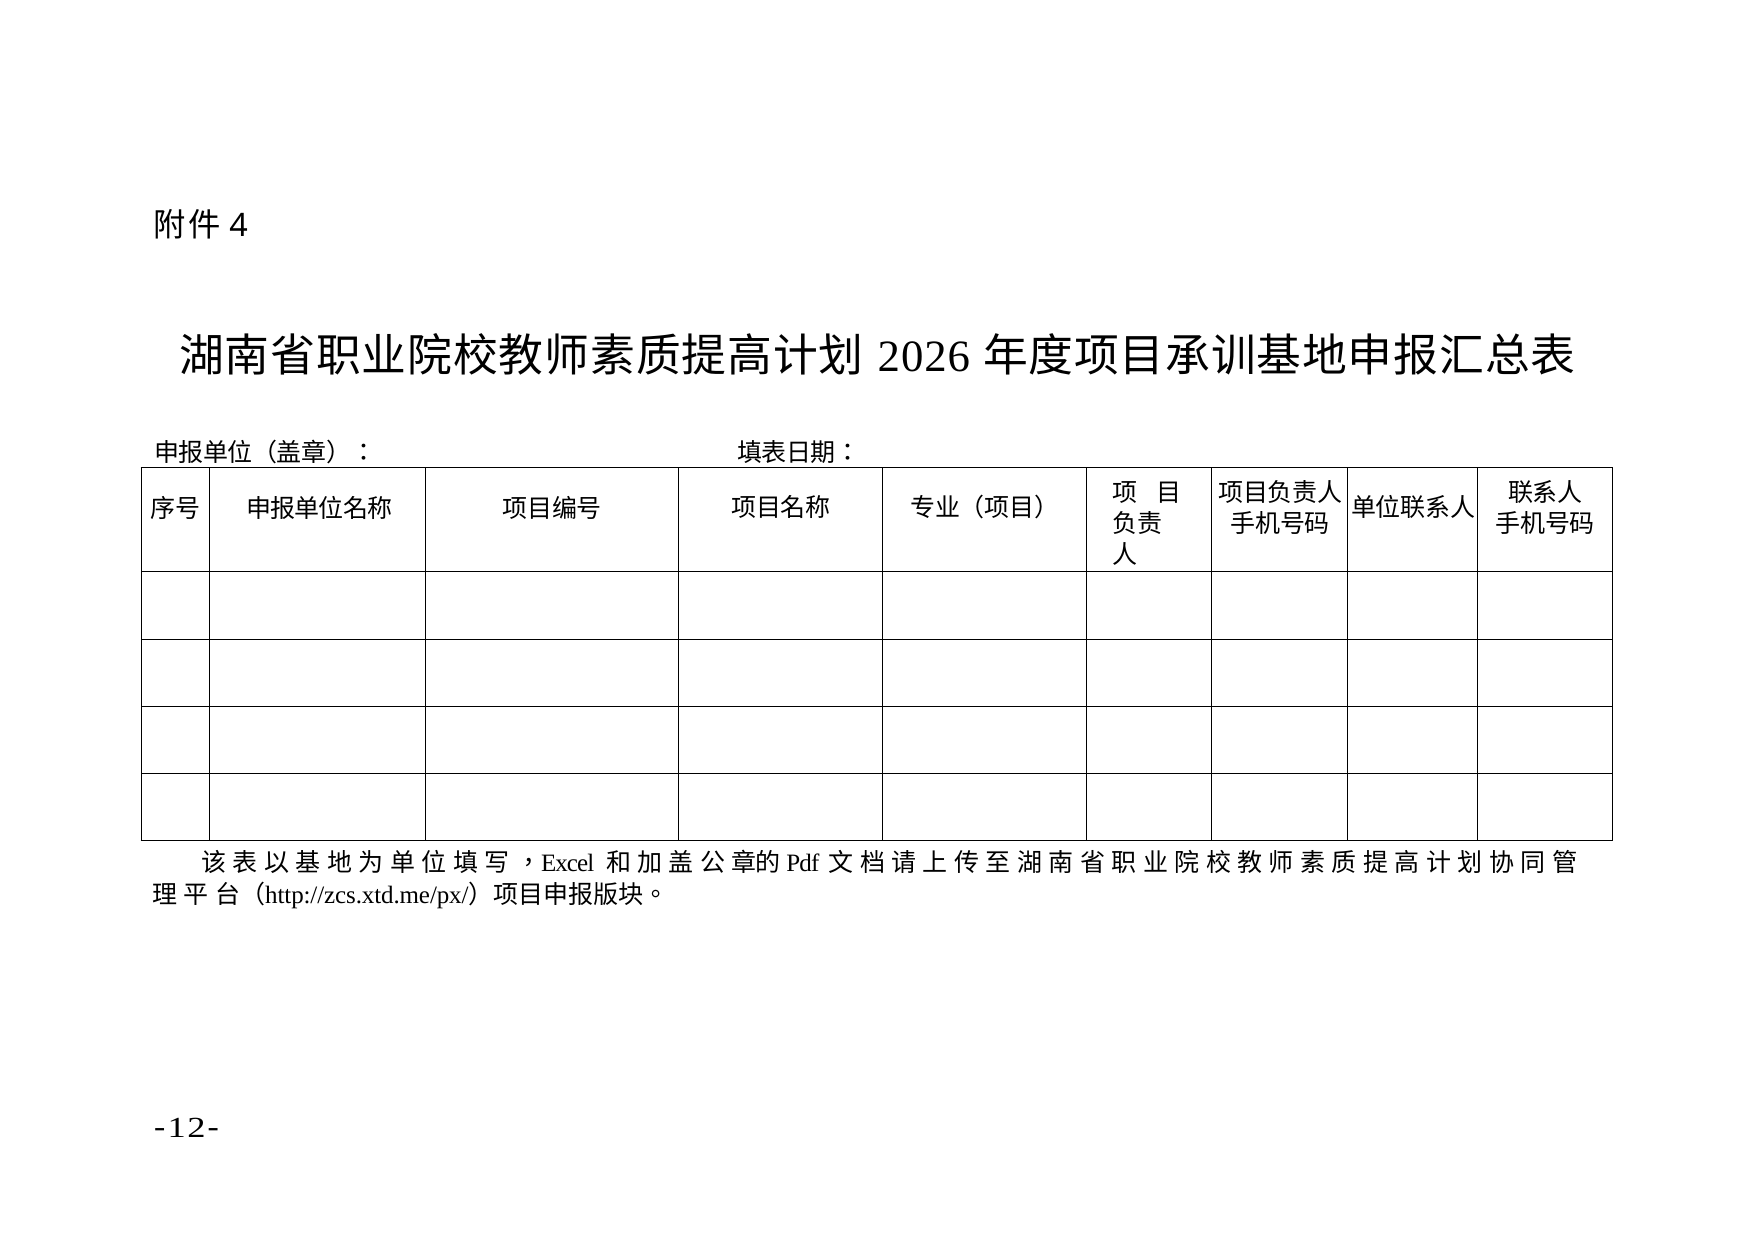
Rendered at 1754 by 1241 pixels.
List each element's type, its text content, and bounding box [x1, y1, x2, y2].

table_cell [883, 572, 1086, 639]
table_cell [883, 707, 1086, 773]
table_cell [679, 572, 882, 639]
table_cell [142, 774, 209, 840]
table_cell [210, 572, 425, 639]
table_cell [1087, 572, 1211, 639]
table_header 单位联系人 [1348, 468, 1477, 571]
table_cell [1087, 707, 1211, 773]
table_header 项目负责人手机号码 [1212, 468, 1347, 571]
table_cell [883, 774, 1086, 840]
table_header 申报单位名称 [210, 468, 425, 571]
table_cell [210, 707, 425, 773]
table_cell [1478, 640, 1612, 706]
table_cell [679, 707, 882, 773]
table_cell [1478, 707, 1612, 773]
table_cell [1212, 707, 1347, 773]
table_cell [426, 707, 678, 773]
text 湖南省职业院校教师素质提高计划 2026 年度项目承训基地申报汇总表 [179, 328, 1613, 382]
table_cell [210, 774, 425, 840]
table_cell [1087, 640, 1211, 706]
table_cell [1212, 774, 1347, 840]
table_cell [426, 640, 678, 706]
table_cell [1348, 707, 1477, 773]
table_cell [679, 774, 882, 840]
table_cell [1087, 774, 1211, 840]
text 申报单位（盖章）： 填表日期： [154, 440, 1613, 467]
table_header 序号 [142, 468, 209, 571]
table_cell [1212, 572, 1347, 639]
table_header 专业（项目） [883, 468, 1086, 571]
table_cell [142, 707, 209, 773]
table_cell [679, 640, 882, 706]
table_cell [1348, 572, 1477, 639]
table_cell [1348, 640, 1477, 706]
table_header 项目编号 [426, 468, 678, 571]
table_cell [142, 572, 209, 639]
table_cell [426, 572, 678, 639]
table_cell [1348, 774, 1477, 840]
table_cell [1212, 640, 1347, 706]
text 附件4 [153, 203, 1613, 245]
table_cell [1478, 572, 1612, 639]
table_cell [883, 640, 1086, 706]
table_header 联系人手机号码 [1478, 468, 1612, 571]
table_header 项目名称 [679, 468, 882, 571]
text 该 表 以 基 地 为 单 位 填 写 ，Excel 和 加 盖 公 章的 Pdf 文 档 请 上 传 至 湖 南 省 职 业 院 校 教 师 素 质 提 高 计 划 协 同 管 理 平 台（http://zcs.xtd.me/px/）项目申报版块。 [152, 844, 1604, 911]
table_cell [142, 640, 209, 706]
table_cell [210, 640, 425, 706]
table_header 项 目负责人 [1087, 468, 1211, 571]
table_cell [426, 774, 678, 840]
table_cell [1478, 774, 1612, 840]
